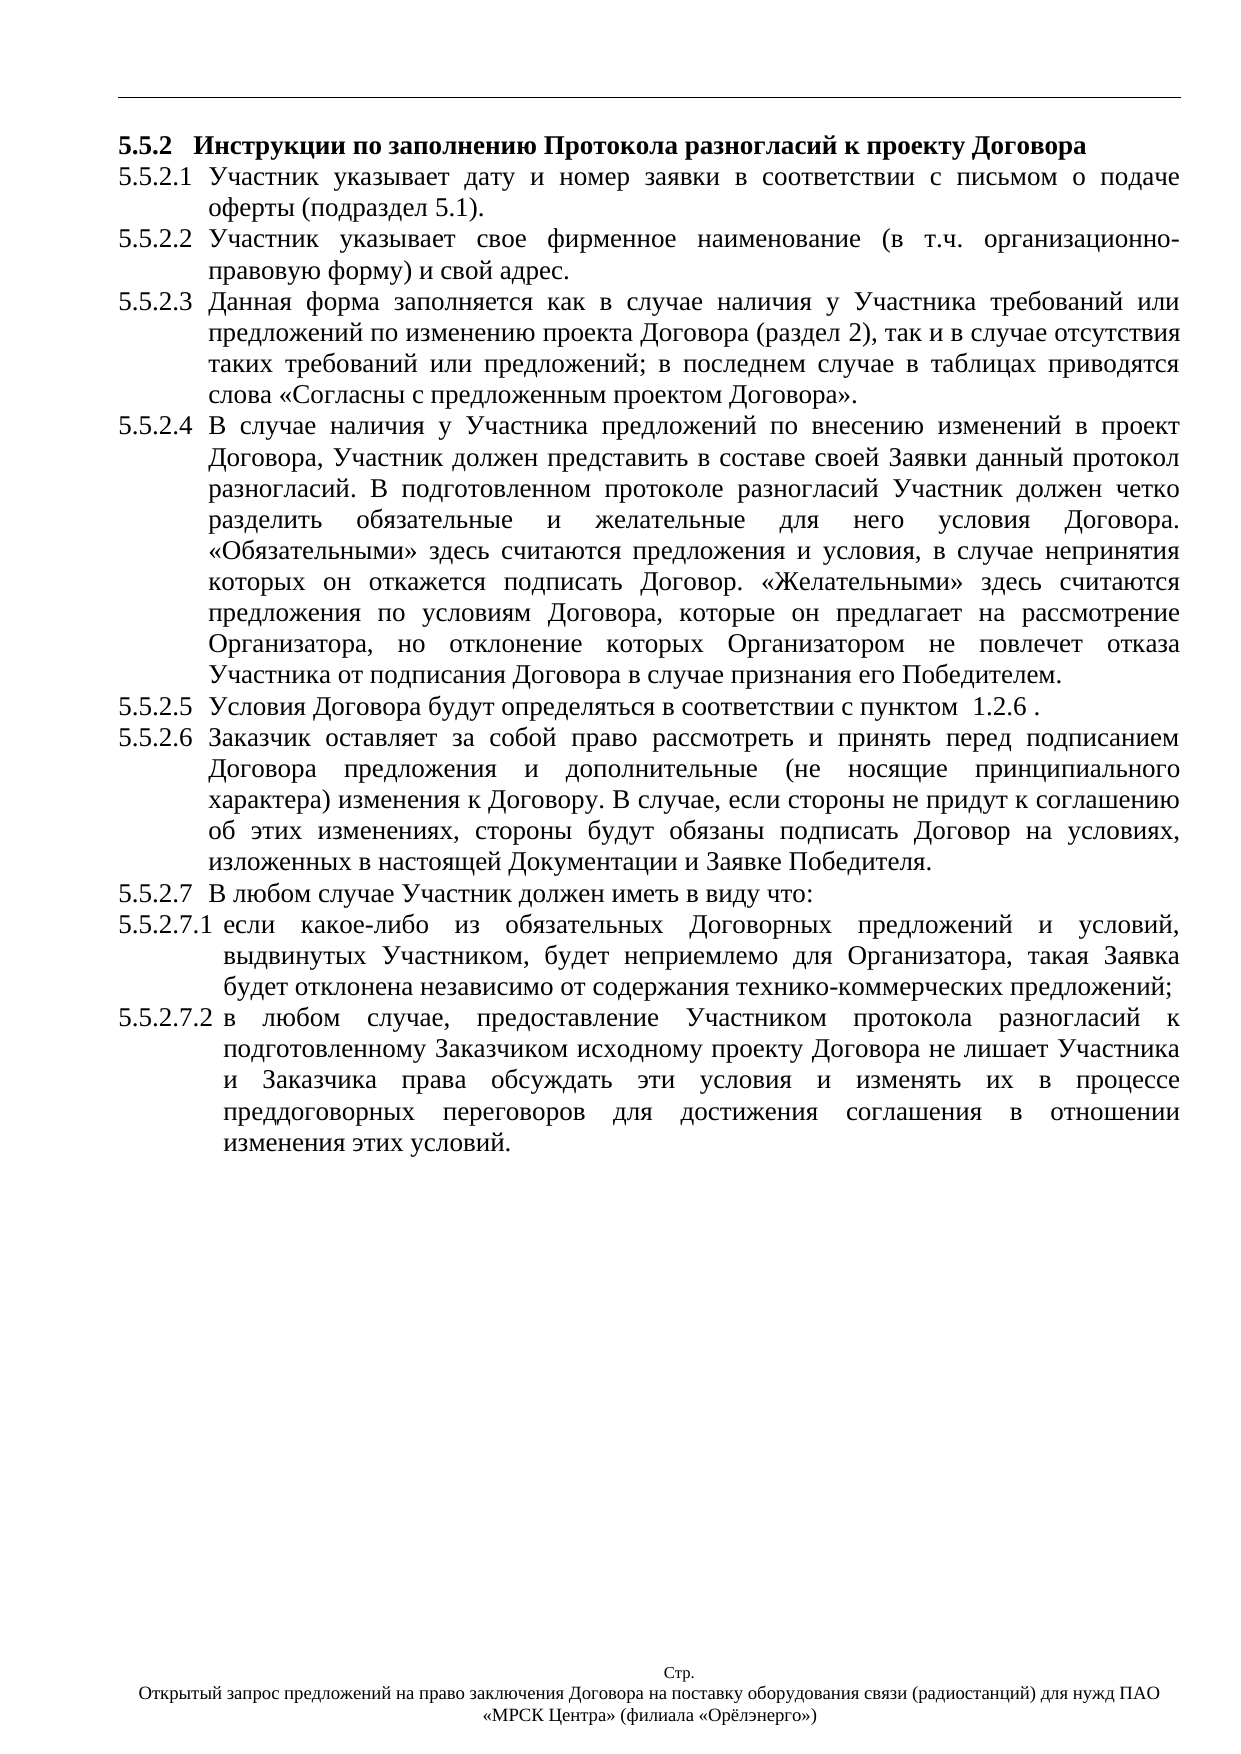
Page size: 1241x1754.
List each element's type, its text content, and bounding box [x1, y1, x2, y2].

list В случае наличия у Участника предложений по внесению изменений в проект Договора, Участник должен представить в составе своей Заявки данный протокол разногласий. В подготовленном протоколе разногласий Участник должен четко разделить обязательные и желательные для него условия Договора. «Обязательными» здесь считаются предложения и условия, в случае непринятия которых он откажется подписать Договор. «Желательными» здесь считаются предложения по условиям Договора, которые он предлагает на рассмотрение Организатора, но отклонение которых Организатором не повлечет отказа Участника от подписания Договора в случае признания его Победителем. [118, 409, 1181, 690]
list В любом случае Участник должен иметь в виду что: [118, 877, 1181, 908]
list Данная форма заполняется как в случае наличия у Участника требований или предложений по изменению проекта Договора (раздел 2), так и в случае отсутствия таких требований или предложений; в последнем случае в таблицах приводятся слова «Согласны с предложенным проектом Договора». [118, 285, 1181, 409]
list Заказчик оставляет за собой право рассмотреть и принять перед подписанием Договора предложения и дополнительные (не носящие принципиального характера) изменения к Договору. В случае, если стороны не придут к соглашению об этих изменениях, стороны будут обязаны подписать Договор на условиях, изложенных в настоящей Документации и Заявке Победителя. [118, 721, 1181, 877]
list Участник указывает свое фирменное наименование (в т.ч. организационно-правовую форму) и свой адрес. [118, 223, 1181, 285]
list если какое-либо из обязательных Договорных предложений и условий, выдвинутых Участником, будет неприемлемо для Организатора, такая Заявка будет отклонена независимо от содержания технико-коммерческих предложений; [118, 908, 1181, 1001]
list Условия Договора будут определяться в соответствии с пунктом 1.2.6 . [118, 690, 1181, 721]
list Участник указывает дату и номер заявки в соответствии с письмом о подаче оферты (подраздел 5.1). [118, 160, 1181, 223]
list в любом случае, предоставление Участником протокола разногласий к подготовленному Заказчиком исходному проекту Договора не лишает Участника и Заказчика права обсуждать эти условия и изменять их в процессе преддоговорных переговоров для достижения соглашения в отношении изменения этих условий. [118, 1001, 1181, 1157]
subtitle Инструкции по заполнению Протокола разногласий к проекту Договора [118, 129, 1181, 160]
